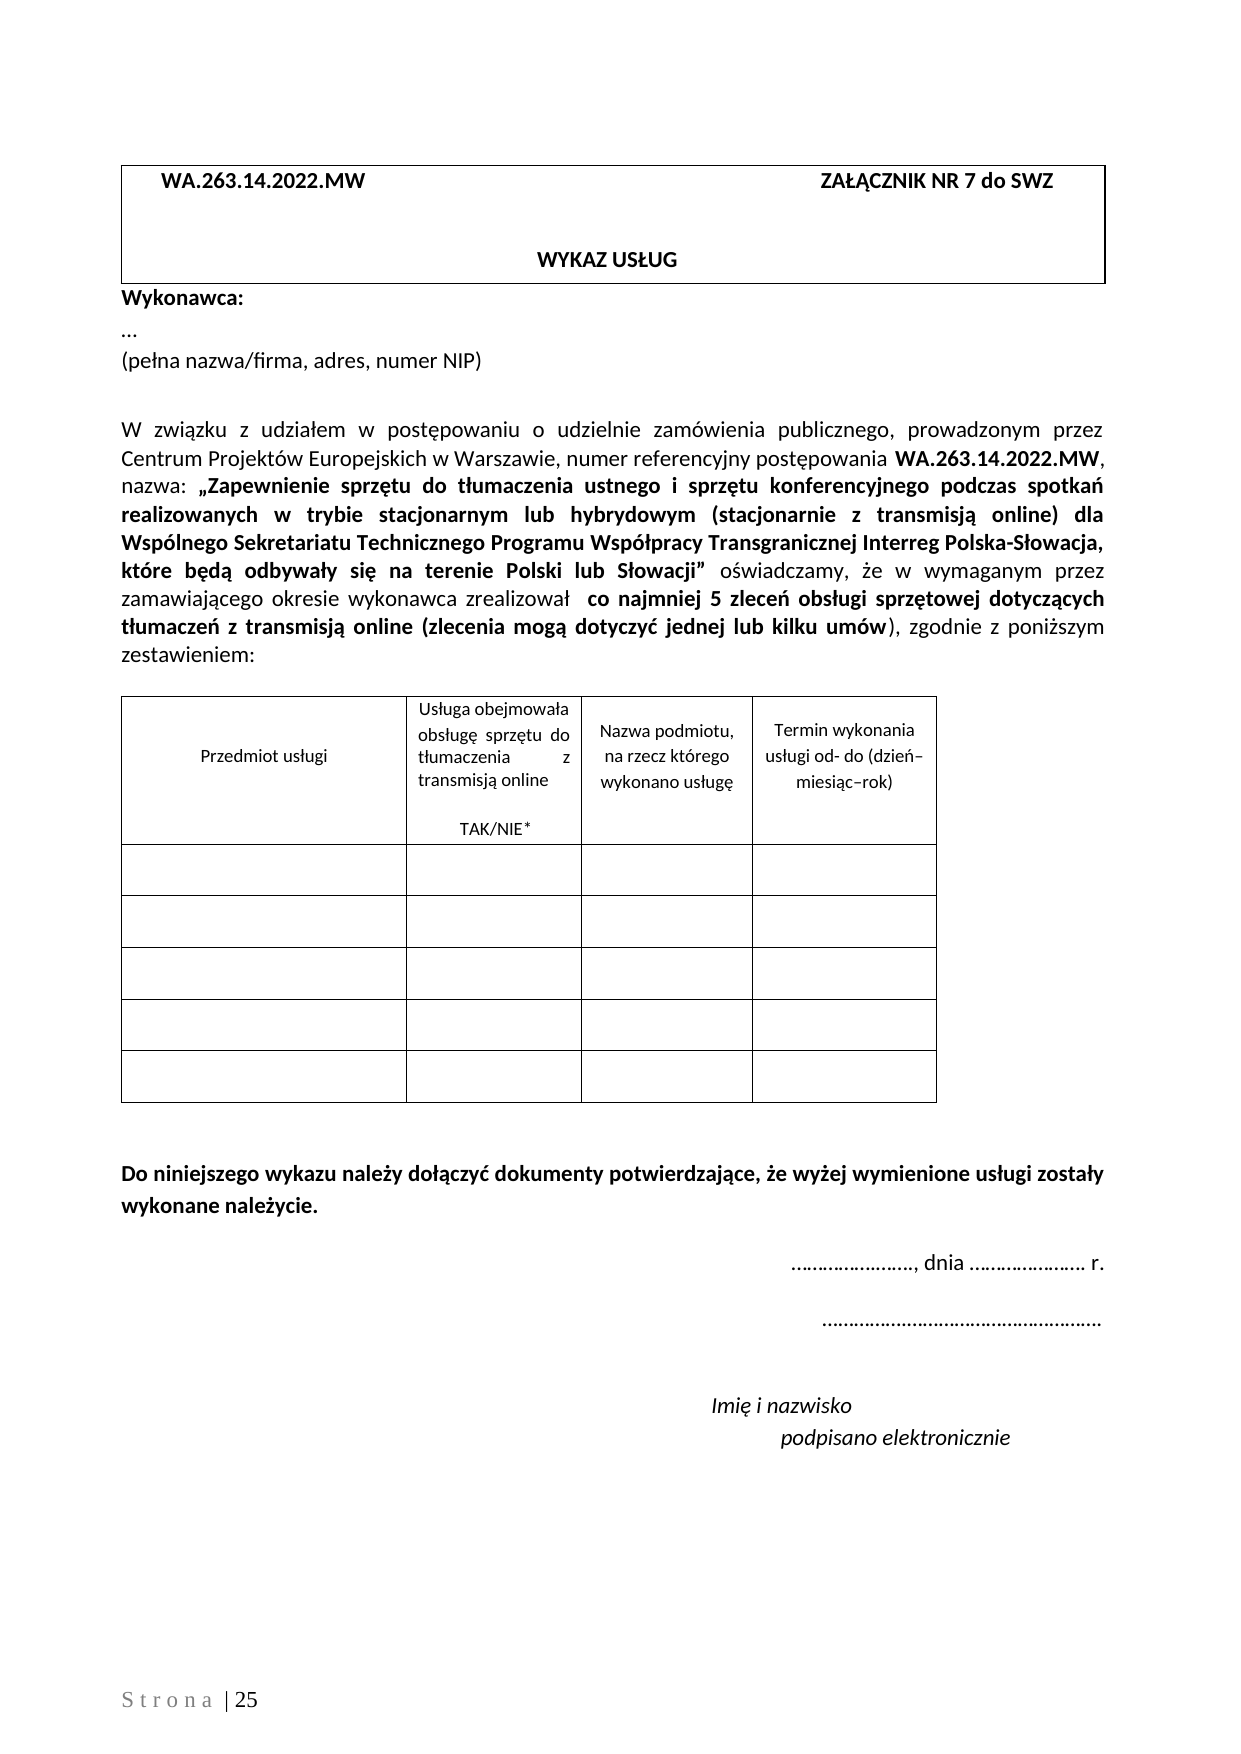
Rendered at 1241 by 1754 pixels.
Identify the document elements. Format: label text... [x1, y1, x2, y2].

table_cell [122, 1000, 406, 1050]
table_cell [582, 1000, 752, 1050]
table_header WA.263.14.2022.MW ZAŁĄCZNIK NR 7 do SWZ [122, 166, 1104, 245]
text …………….………………………………. [121, 1304, 1105, 1332]
text (pełna nazwa/firma, adres, numer NIP) [121, 347, 1105, 374]
text … [121, 315, 1105, 343]
table_cell [753, 896, 936, 947]
table_header Usługa obejmowała obsługę sprzętu do tłumaczenia z transmisją online TAK/NIE* [407, 697, 581, 843]
table_header Przedmiot usługi [122, 697, 406, 843]
table_cell [582, 896, 752, 947]
table_cell [122, 896, 406, 947]
text Wykonawca: [121, 284, 1105, 311]
table_cell [582, 1051, 752, 1102]
table_cell [407, 1000, 581, 1050]
table_cell [582, 845, 752, 895]
text W związku z udziałem w postępowaniu o udzielnie zamówienia publicznego, prowadzonym przez Centrum Projektów Europejskich w Warszawie, numer referencyjny postępowania WA.263.14.2022.MW, nazwa: „Zapewnienie sprzętu do tłumaczenia ustnego i sprzętu konferencyjnego podczas spotkań realizowanych w trybie stacjonarnym lub hybrydowym (stacjonarnie z transmisją online) dla Wspólnego Sekretariatu Technicznego Programu Współpracy Transgranicznej Interreg Polska-Słowacja, które będą odbywały się na terenie Polski lub Słowacji” oświadczamy, że w wymaganym przez zamawiającego okresie wykonawca zrealizował co najmniej 5 zleceń obsługi sprzętowej dotyczących tłumaczeń z transmisją online (zlecenia mogą dotyczyć jednej lub kilku umów), zgodnie z poniższym zestawieniem: [121, 416, 1105, 668]
text …………….……., dnia …………………. r. [121, 1248, 1105, 1276]
table_cell [753, 1051, 936, 1102]
table_cell [122, 845, 406, 895]
table_header Nazwa podmiotu, na rzecz którego wykonano usługę [582, 697, 752, 843]
text Imię i nazwisko podpisano elektronicznie [496, 1361, 1093, 1451]
text Do niniejszego wykazu należy dołączyć dokumenty potwierdzające, że wyżej wymienione usługi zostały wykonane należycie. [121, 1159, 1105, 1219]
table_cell [582, 948, 752, 998]
table_cell [407, 896, 581, 947]
table_header Termin wykonania usługi od- do (dzień–miesiąc–rok) [753, 697, 936, 843]
table_cell [407, 1051, 581, 1102]
table_cell WYKAZ USŁUG [122, 245, 1104, 282]
table_cell [753, 845, 936, 895]
table_cell [122, 948, 406, 998]
table_cell [753, 1000, 936, 1050]
table_cell [407, 845, 581, 895]
table_cell [753, 948, 936, 998]
table_cell [407, 948, 581, 998]
table_cell [122, 1051, 406, 1102]
